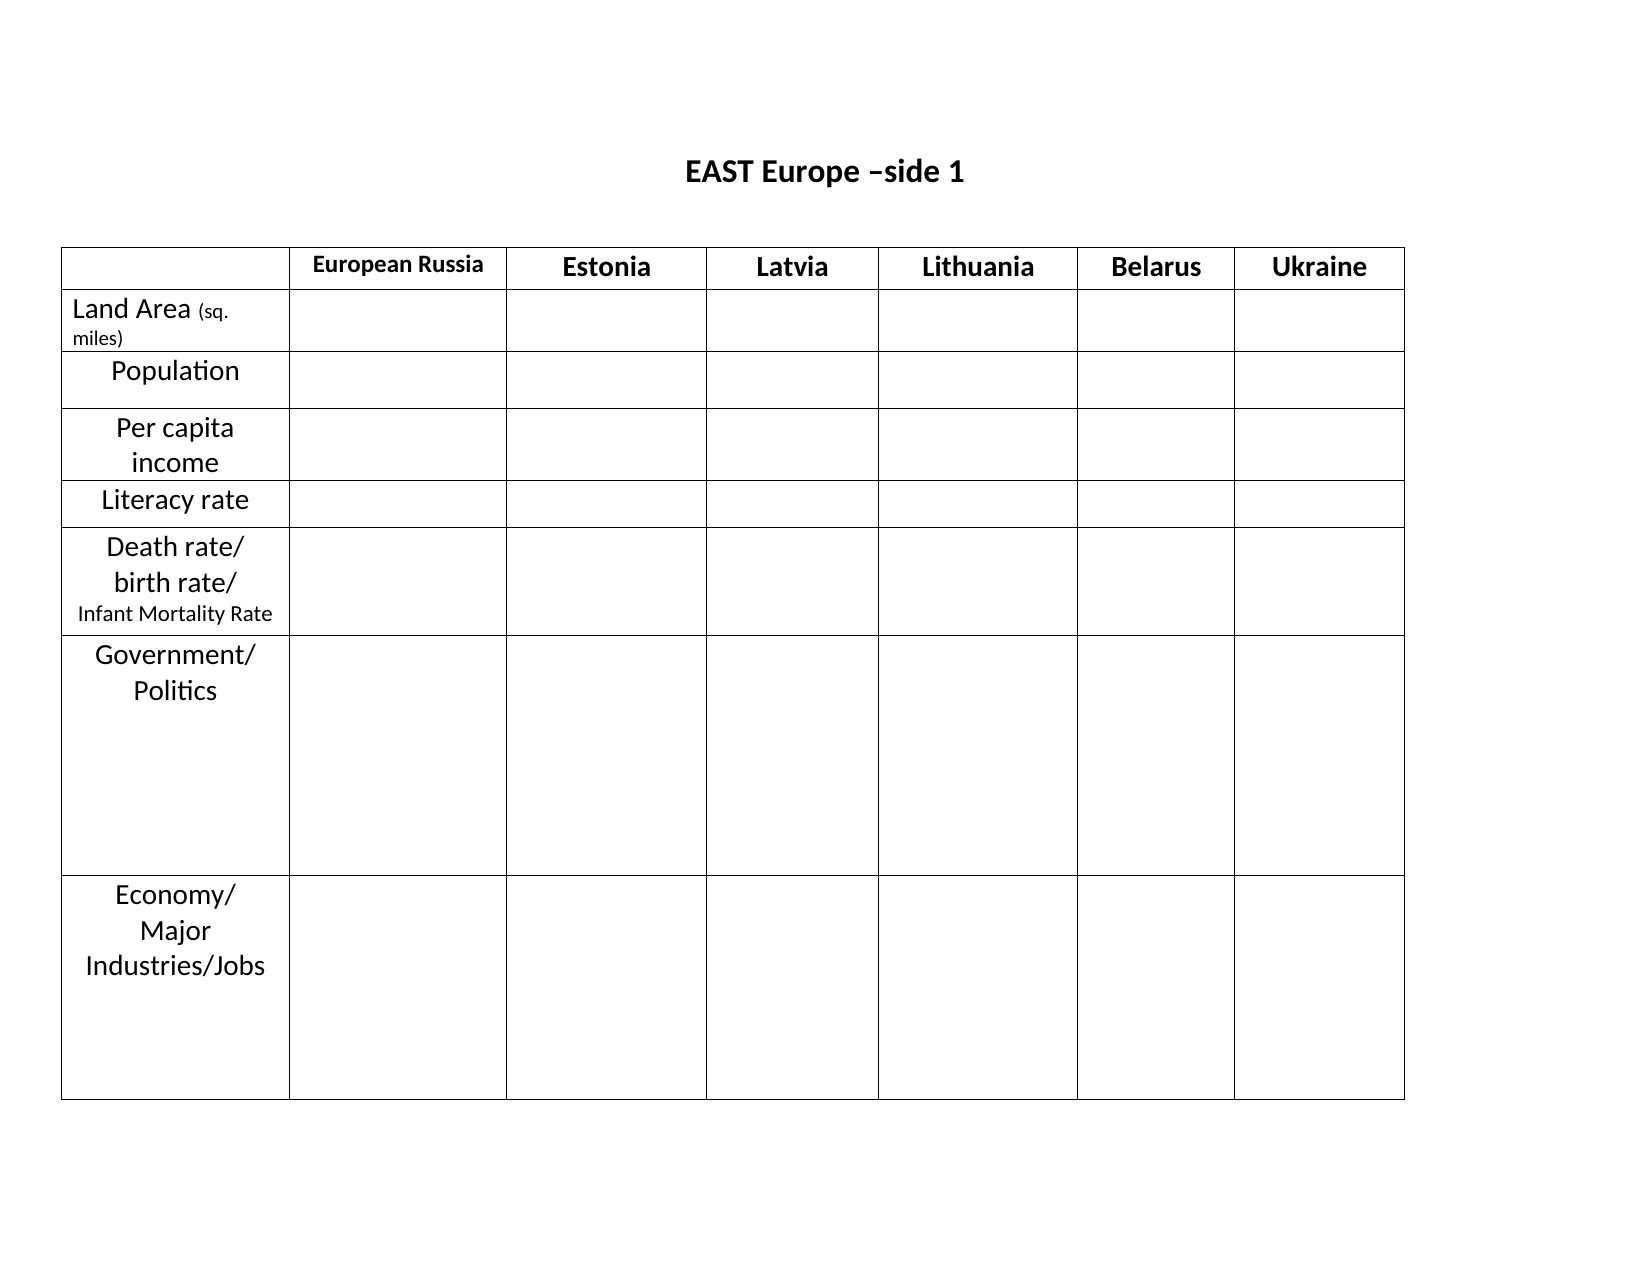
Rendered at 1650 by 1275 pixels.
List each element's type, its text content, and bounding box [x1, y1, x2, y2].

table_cell [707, 352, 878, 408]
table_cell Literacy rate [62, 481, 289, 527]
table_cell [1078, 528, 1234, 635]
table_cell [879, 481, 1077, 527]
table_cell [1078, 290, 1234, 351]
table_cell Government/ Politics [62, 636, 289, 875]
table_cell [1078, 636, 1234, 875]
table_header Ukraine [1235, 248, 1404, 289]
table_cell [290, 876, 506, 1099]
table_header Latvia [707, 248, 878, 289]
table_cell [1235, 409, 1404, 480]
table_cell [507, 290, 706, 351]
table_cell [290, 290, 506, 351]
table_cell [707, 636, 878, 875]
table_cell [707, 876, 878, 1099]
table_cell [1235, 352, 1404, 408]
table_cell [879, 409, 1077, 480]
table_cell [1078, 409, 1234, 480]
table_cell [707, 409, 878, 480]
table_cell Population [62, 352, 289, 408]
table_cell [1078, 481, 1234, 527]
table_cell [290, 352, 506, 408]
table_cell [879, 290, 1077, 351]
table_cell [507, 409, 706, 480]
table_header Belarus [1078, 248, 1234, 289]
table_cell [1078, 876, 1234, 1099]
table_cell [879, 352, 1077, 408]
table_cell [1235, 636, 1404, 875]
table_cell [507, 352, 706, 408]
table_cell Death rate/ birth rate/ Infant Mortality Rate [62, 528, 289, 635]
table_cell [507, 528, 706, 635]
text EAST Europe –side 1 [150, 150, 1500, 191]
table_header European Russia [290, 248, 506, 289]
table_cell [1235, 290, 1404, 351]
table_cell [290, 481, 506, 527]
table_cell Economy/ Major Industries/Jobs [62, 876, 289, 1099]
table_cell [507, 876, 706, 1099]
table_cell [507, 481, 706, 527]
table_header Lithuania [879, 248, 1077, 289]
table_cell [707, 481, 878, 527]
table_header [62, 248, 289, 289]
table_cell [1078, 352, 1234, 408]
table_cell Per capita income [62, 409, 289, 480]
table_cell [1235, 528, 1404, 635]
table_cell [707, 290, 878, 351]
table_cell [707, 528, 878, 635]
table_cell [507, 636, 706, 875]
table_cell [290, 409, 506, 480]
table_cell [879, 528, 1077, 635]
table_cell [879, 636, 1077, 875]
table_cell [1235, 481, 1404, 527]
table_cell [1235, 876, 1404, 1099]
table_cell [290, 528, 506, 635]
table_cell Land Area (sq. miles) [62, 290, 289, 351]
table_cell [290, 636, 506, 875]
table_header Estonia [507, 248, 706, 289]
table_cell [879, 876, 1077, 1099]
